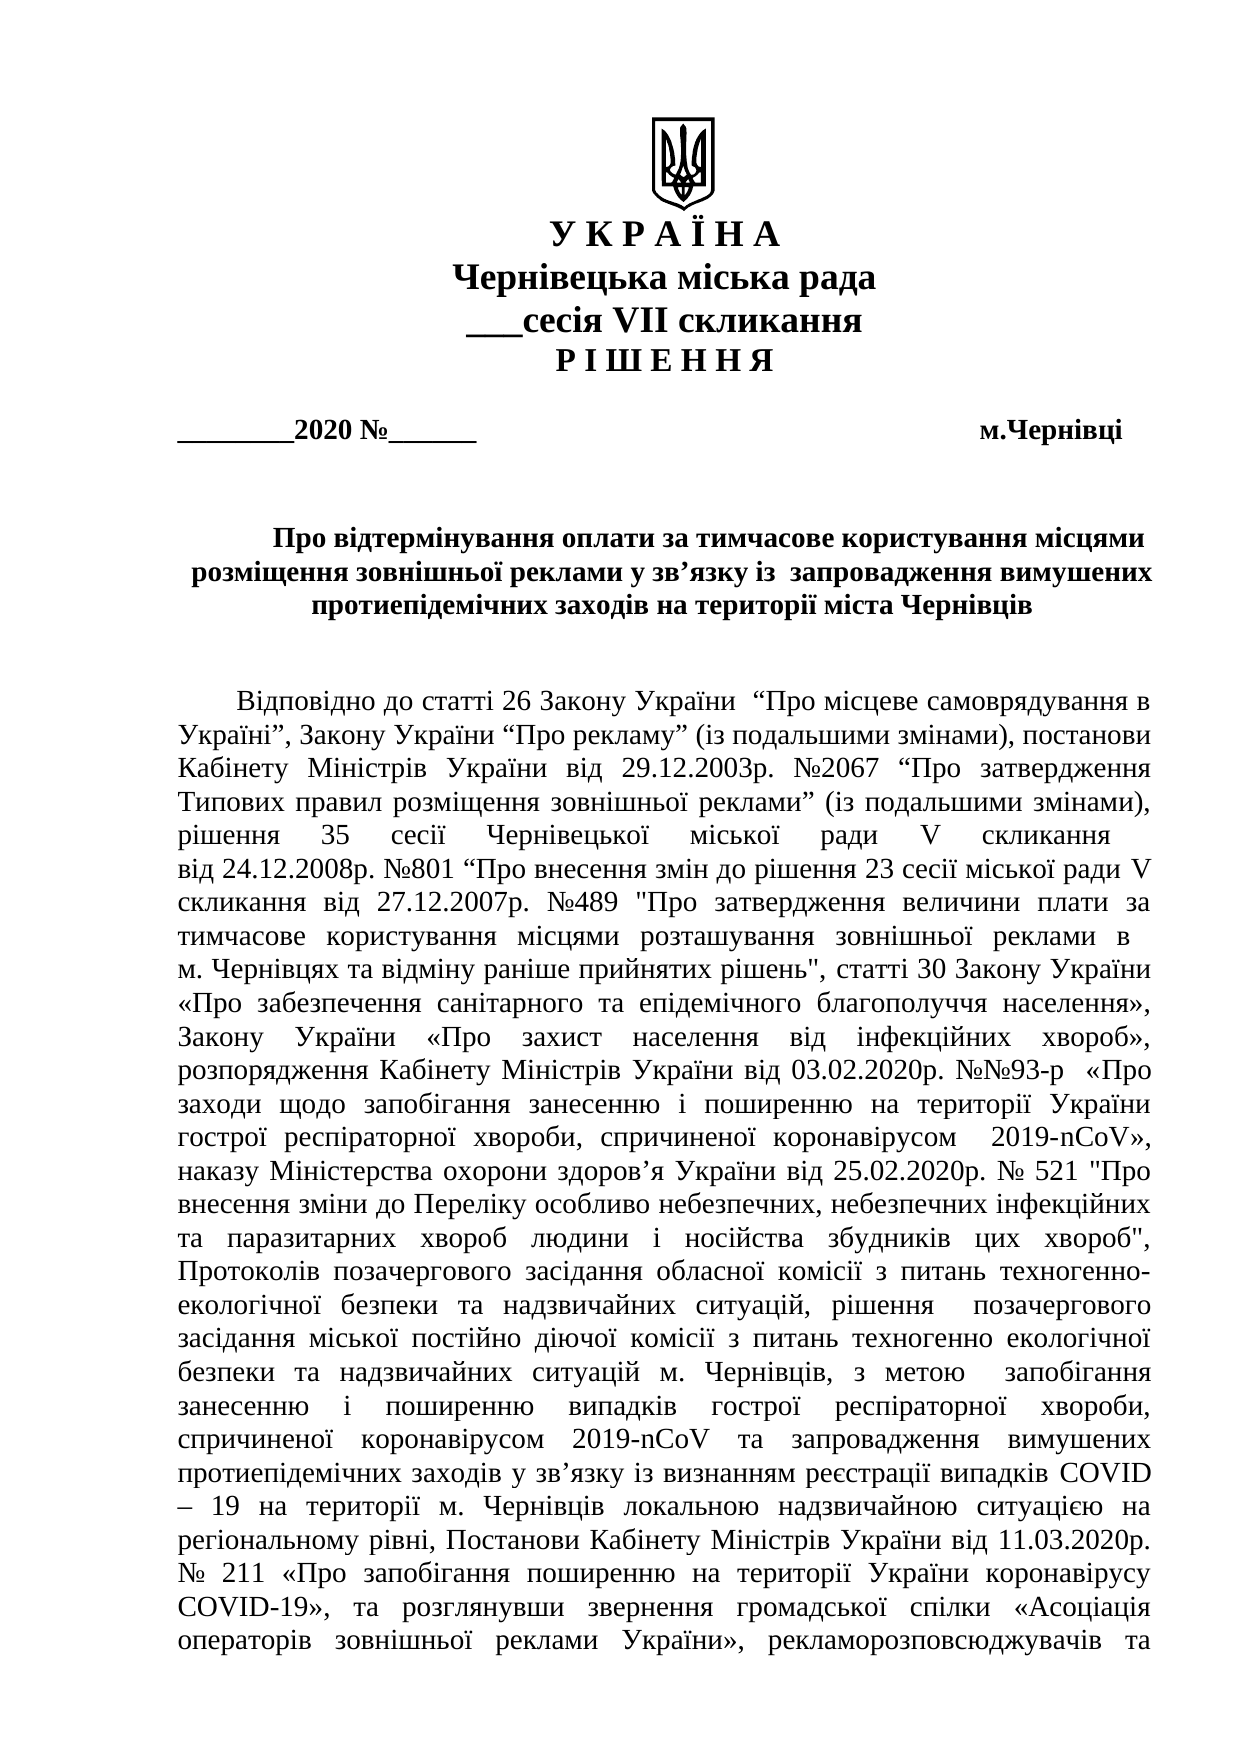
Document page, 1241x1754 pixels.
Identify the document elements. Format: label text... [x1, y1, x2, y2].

text Чернівецька міська рада [177, 254, 1152, 297]
subtitle Р І Ш Е Н Н Я [177, 341, 1152, 379]
text ___сесія VІІ скликання [177, 297, 1152, 341]
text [177, 1589, 1152, 1656]
text ________2020 №______ м.Чернівці [177, 412, 1152, 446]
table_header Про відтермінування оплати за тимчасове користування місцями розміщення зовнішньої реклами у зв’язку із запровадження вимушених протиепідемічних заходів на території міста Чернівців [177, 463, 1167, 654]
subtitle У К Р А Ї Н А [177, 211, 1152, 254]
